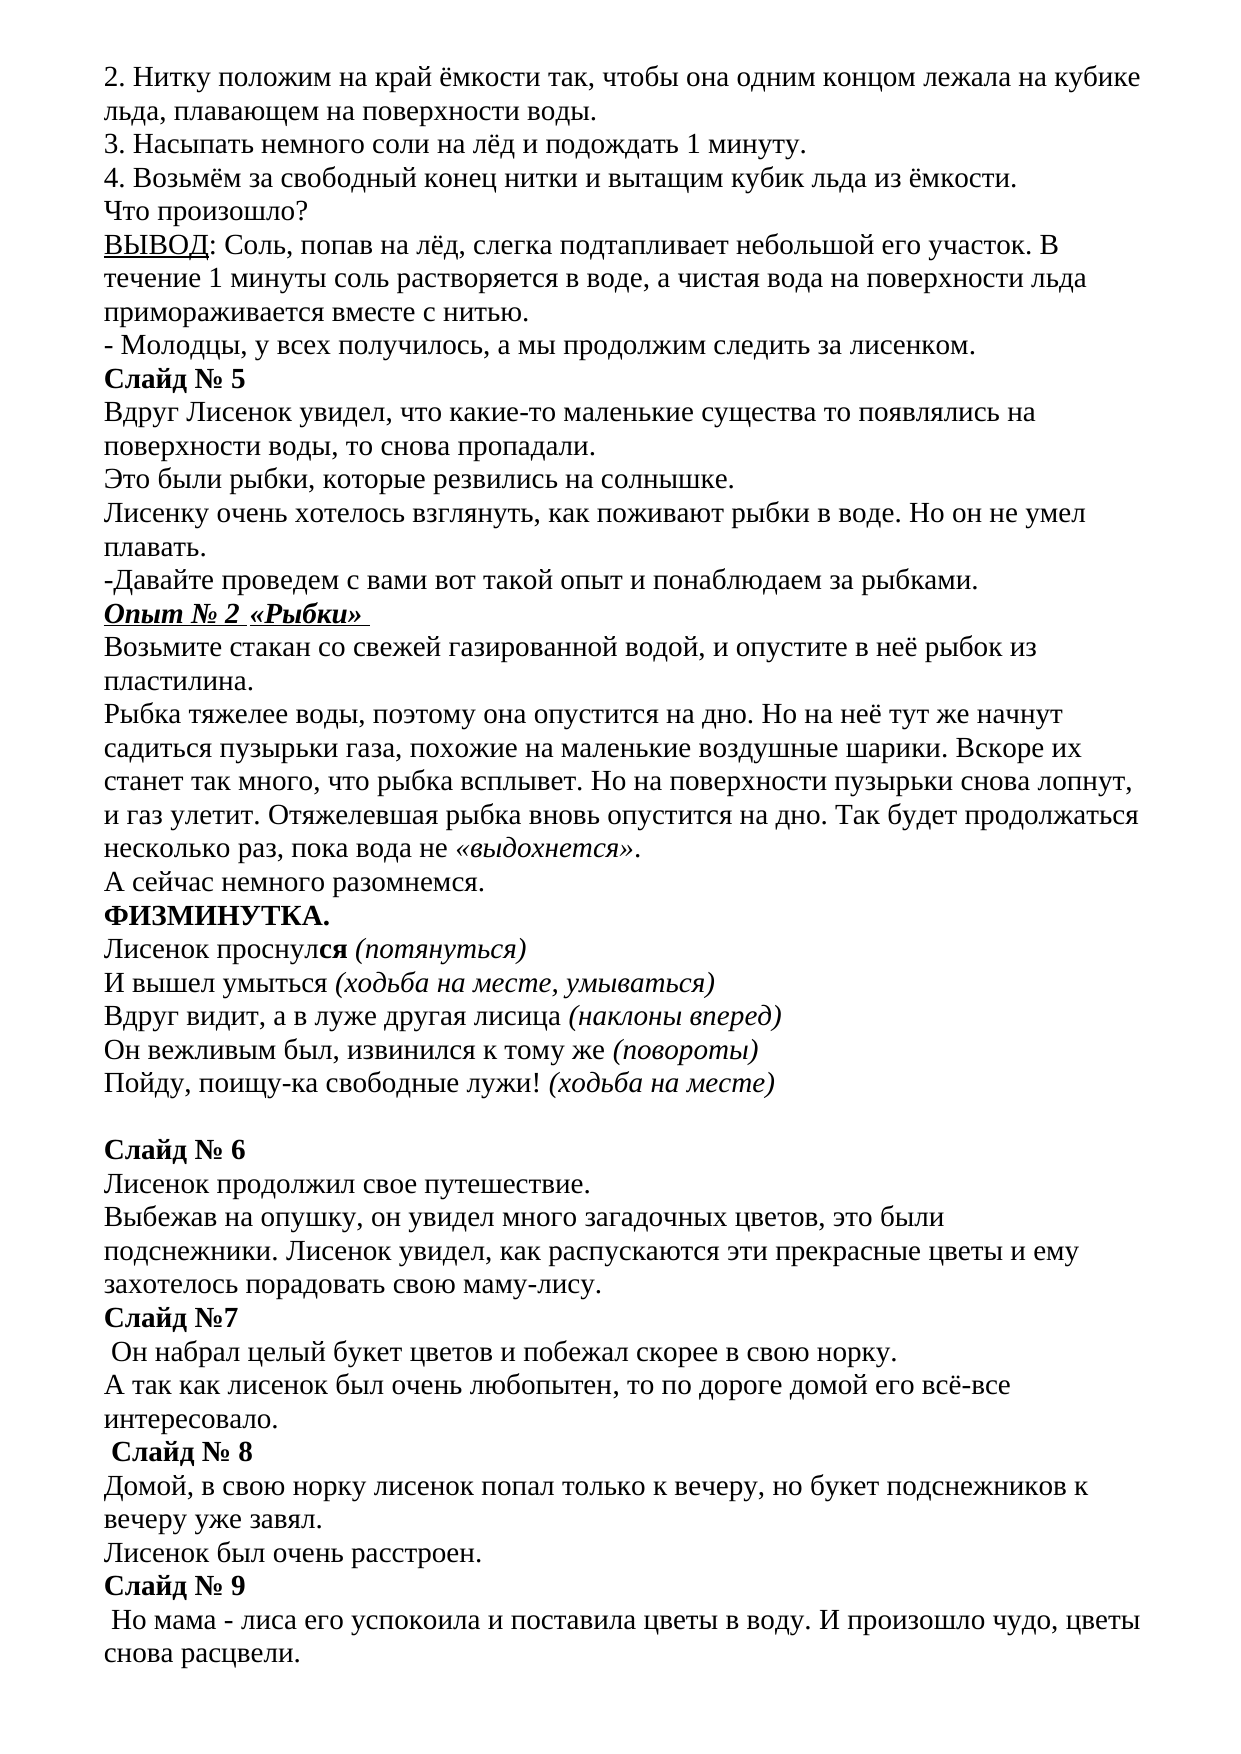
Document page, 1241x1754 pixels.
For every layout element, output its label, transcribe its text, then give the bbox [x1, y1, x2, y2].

text Слайд № 5 [103, 361, 1152, 394]
text Вдруг Лисенок увидел, что какие-то маленькие существа то появлялись на поверхности воды, то снова пропадали. [103, 394, 1152, 462]
text И вышел умыться (ходьба на месте, умываться) [103, 965, 1152, 998]
text Рыбка тяжелее воды, поэтому она опустится на дно. Но на неё тут же начнут садиться пузырьки газа, похожие на маленькие воздушные шарики. Вскоре их станет так много, что рыбка всплывет. Но на поверхности пузырьки снова лопнут, и газ улетит. Отяжелевшая рыбка вновь опустится на дно. Так будет продолжаться несколько раз, пока вода не «выдохнется». [103, 696, 1152, 864]
text ВЫВОД: Соль, попав на лёд, слегка подтапливает небольшой его участок. В течение 1 минуты соль растворяется в воде, а чистая вода на поверхности льда примораживается вместе с нитью. [103, 227, 1152, 327]
text Слайд № 6 [103, 1132, 1152, 1166]
text Опыт № 2 «Рыбки» [103, 596, 1152, 629]
text Слайд № 8 [103, 1434, 1152, 1468]
text Вдруг видит, а в луже другая лисица (наклоны вперед) [103, 998, 1152, 1032]
text А так как лисенок был очень любопытен, то по дороге домой его всё-все интересовало. [103, 1367, 1152, 1434]
text Выбежав на опушку, он увидел много загадочных цветов, это были подснежники. Лисенок увидел, как распускаются эти прекрасные цветы и ему захотелось порадовать свою маму-лису. [103, 1199, 1152, 1300]
text 3. Насыпать немного соли на лёд и подождать 1 минуту. [103, 126, 1152, 160]
text Он набрал целый букет цветов и побежал скорее в свою норку. [103, 1334, 1152, 1367]
text Возьмите стакан со свежей газированной водой, и опустите в неё рыбок из пластилина. [103, 629, 1152, 696]
text Лисенку очень хотелось взглянуть, как поживают рыбки в воде. Но он не умел плавать. [103, 495, 1152, 562]
text ФИЗМИНУТКА. [103, 898, 1152, 931]
text А сейчас немного разомнемся. [103, 864, 1152, 898]
text Пойду, поищу-ка свободные лужи! (ходьба на месте) [103, 1065, 1152, 1099]
text -Давайте проведем с вами вот такой опыт и понаблюдаем за рыбками. [103, 562, 1152, 596]
text 2. Нитку положим на край ёмкости так, чтобы она одним концом лежала на кубике льда, плавающем на поверхности воды. [103, 59, 1152, 126]
text Домой, в свою норку лисенок попал только к вечеру, но букет подснежников к вечеру уже завял. [103, 1468, 1152, 1535]
text Слайд № 9 [103, 1568, 1152, 1602]
text Лисенок был очень расстроен. [103, 1535, 1152, 1568]
text Он вежливым был, извинился к тому же (повороты) [103, 1032, 1152, 1065]
text - Молодцы, у всех получилось, а мы продолжим следить за лисенком. [103, 327, 1152, 361]
text 4. Возьмём за свободный конец нитки и вытащим кубик льда из ёмкости. [103, 160, 1152, 193]
text Это были рыбки, которые резвились на солнышке. [103, 462, 1152, 495]
text Слайд №7 [103, 1300, 1152, 1334]
text Лисенок продолжил свое путешествие. [103, 1166, 1152, 1199]
text Лисенок проснулся (потянуться) [103, 931, 1152, 965]
text Но мама - лиса его успокоила и поставила цветы в воду. И произошло чудо, цветы снова расцвели. [103, 1602, 1152, 1669]
text Что произошло? [103, 193, 1152, 227]
